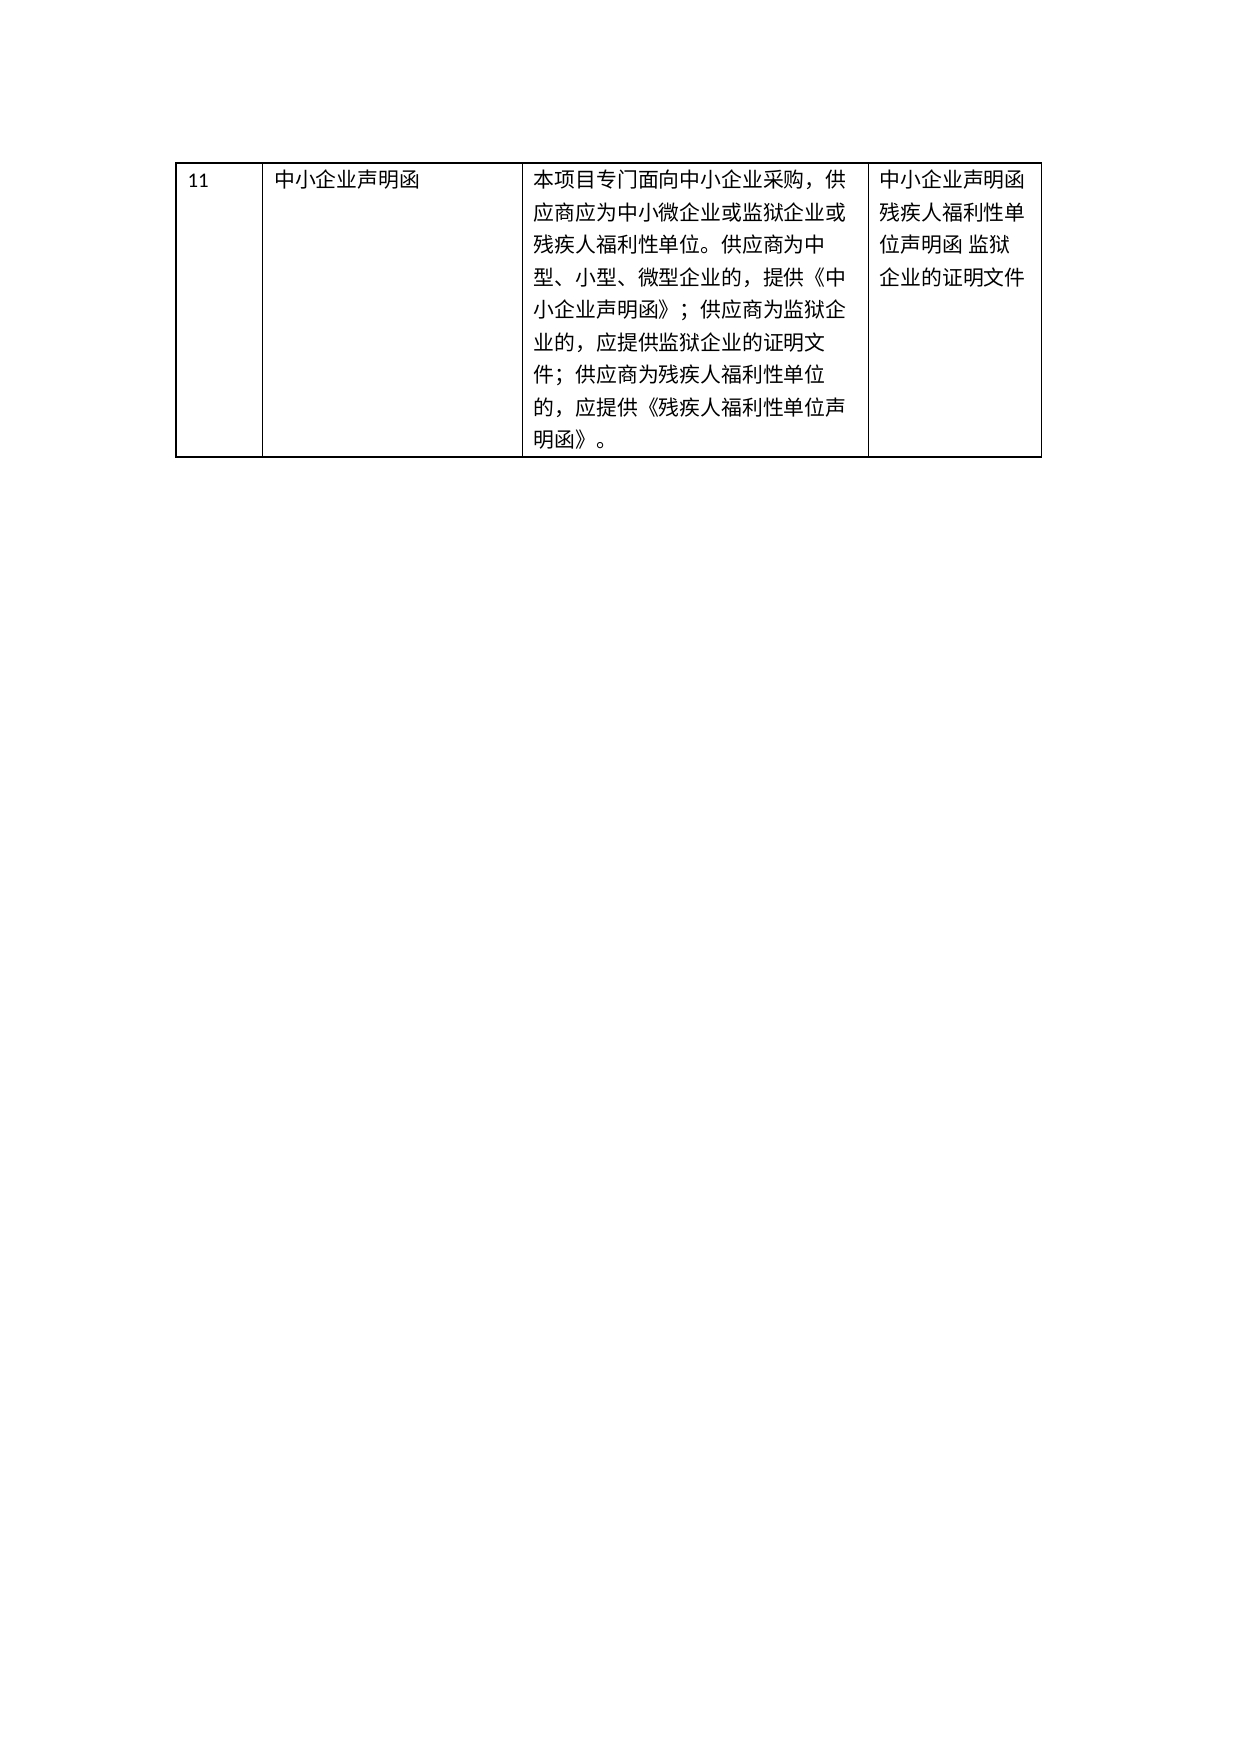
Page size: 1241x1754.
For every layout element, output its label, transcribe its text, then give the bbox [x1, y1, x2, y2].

table_cell 本项目专门面向中小企业采购，供应商应为中小微企业或监狱企业或残疾人福利性单位。供应商为中型、小型、微型企业的，提供《中小企业声明函》；供应商为监狱企业的，应提供监狱企业的证明文件；供应商为残疾人福利性单位的，应提供《残疾人福利性单位声明函》。 [523, 164, 868, 456]
table_cell 11 [177, 164, 262, 456]
table_cell 中小企业声明函 残疾人福利性单位声明函 监狱企业的证明文件 [869, 164, 1041, 456]
table_cell 中小企业声明函 [263, 164, 522, 456]
